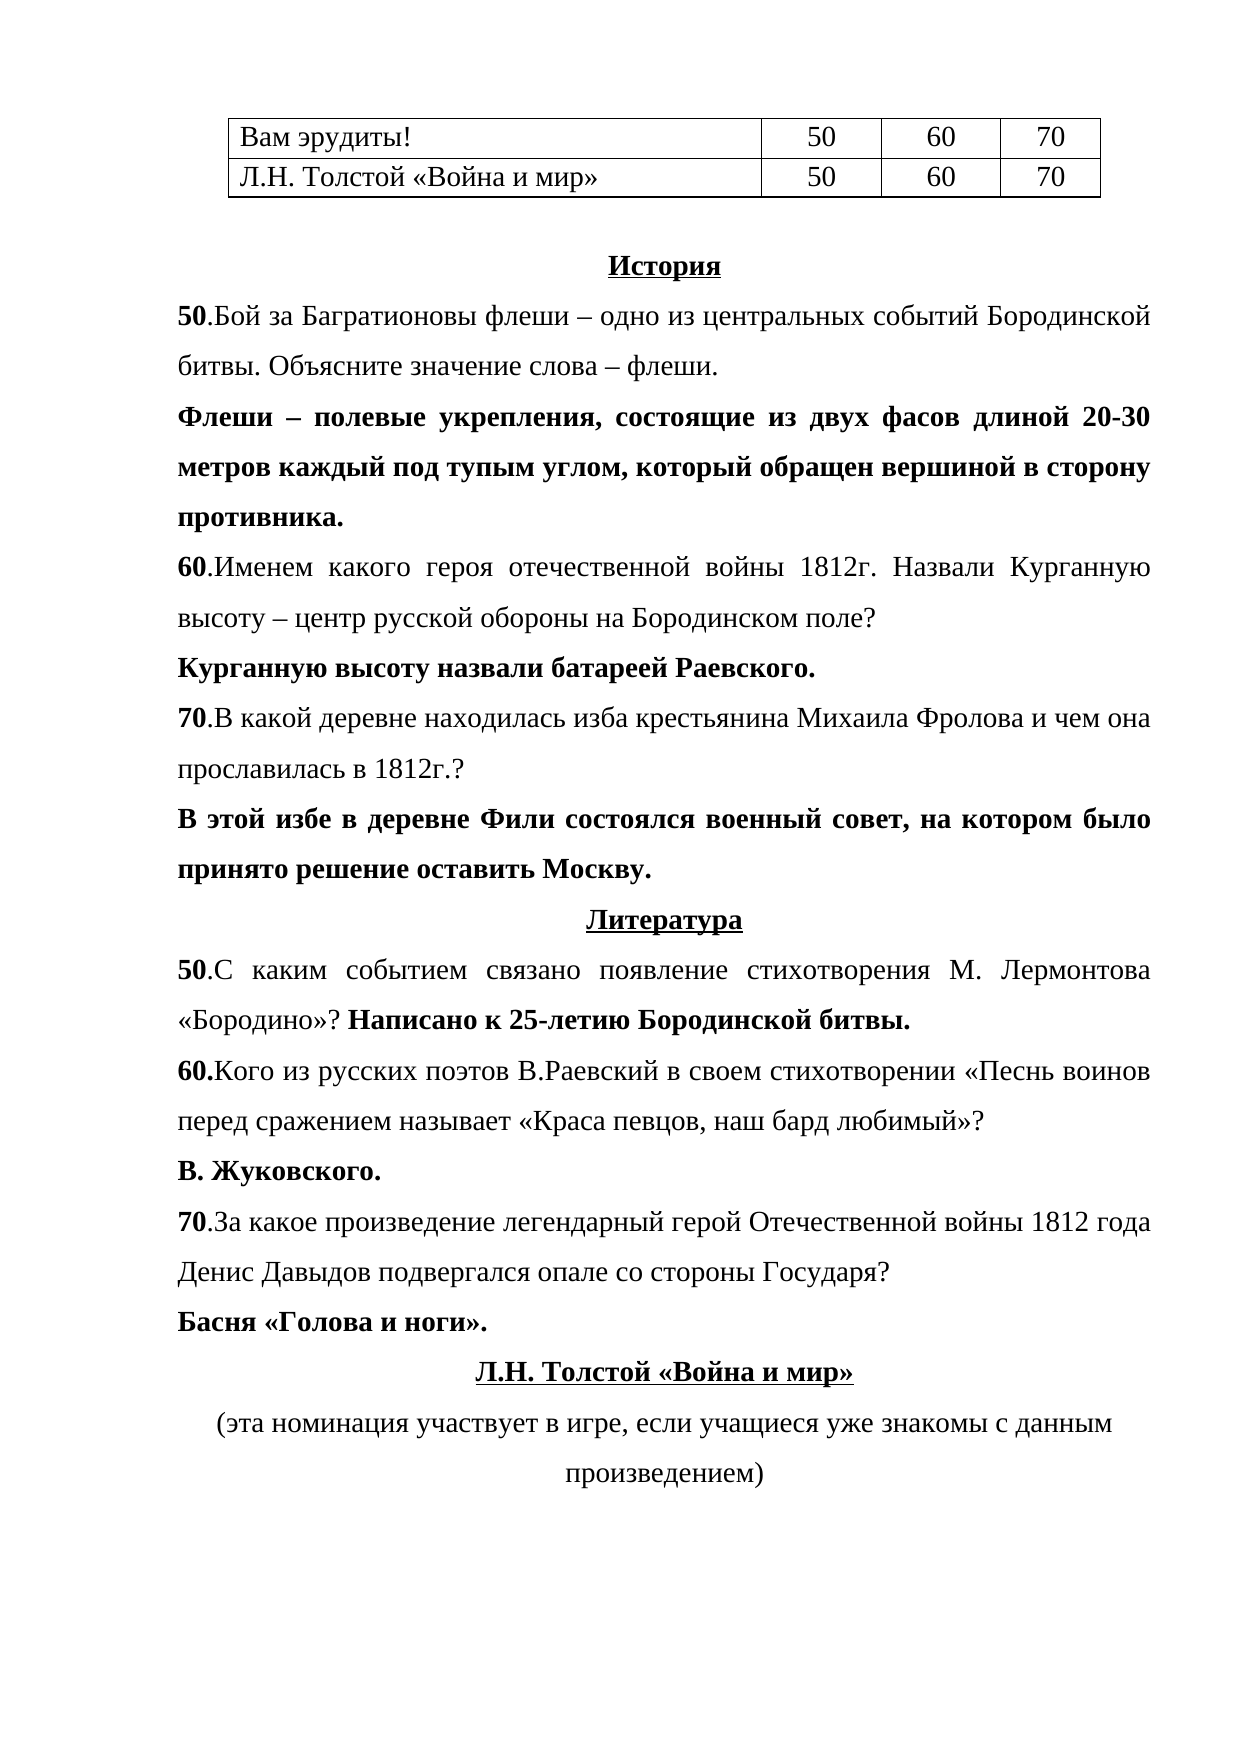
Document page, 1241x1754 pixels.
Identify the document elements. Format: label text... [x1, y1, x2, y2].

text Басня «Голова и ноги». [177, 1304, 1152, 1338]
text Флеши – полевые укрепления, состоящие из двух фасов длиной 20-30 метров каждый под тупым углом, который обращен вершиной в сторону противника. [177, 399, 1152, 533]
text 60.Кого из русских поэтов В.Раевский в своем стихотворении «Песнь воинов перед сражением называет «Краса певцов, наш бард любимый»? [177, 1053, 1152, 1137]
text История [177, 248, 1152, 281]
text 70.За какое произведение легендарный герой Отечественной войны 1812 года Денис Давыдов подвергался опале со стороны Государя? [177, 1204, 1152, 1287]
table_cell 70 [1001, 159, 1100, 196]
text 70.В какой деревне находилась изба крестьянина Михаила Фролова и чем она прославилась в 1812г.? [177, 701, 1152, 784]
text (эта номинация участвует в игре, если учащиеся уже знакомы с данным произведением) [177, 1405, 1152, 1489]
text Курганную высоту назвали батареей Раевского. [177, 650, 1152, 684]
text В. Жуковского. [177, 1153, 1152, 1187]
text Л.Н. Толстой «Война и мир» [177, 1354, 1152, 1388]
table_cell 60 [882, 159, 1000, 196]
table_cell Л.Н. Толстой «Война и мир» [229, 159, 761, 196]
table_cell 50 [762, 119, 881, 158]
text 50.Бой за Багратионовы флеши – одно из центральных событий Бородинской битвы. Объясните значение слова – флеши. [177, 298, 1152, 382]
table_cell 60 [882, 119, 1000, 158]
table_cell 50 [762, 159, 881, 196]
text Литература [177, 902, 1152, 935]
text 60.Именем какого героя отечественной войны 1812г. Назвали Курганную высоту – центр русской обороны на Бородинском поле? [177, 549, 1152, 633]
text 50.С каким событием связано появление стихотворения М. Лермонтова «Бородино»? Написано к 25-летию Бородинской битвы. [177, 952, 1152, 1036]
table_cell Вам эрудиты! [229, 119, 761, 158]
table_cell 70 [1001, 119, 1100, 158]
text В этой избе в деревне Фили состоялся военный совет, на котором было принято решение оставить Москву. [177, 801, 1152, 885]
